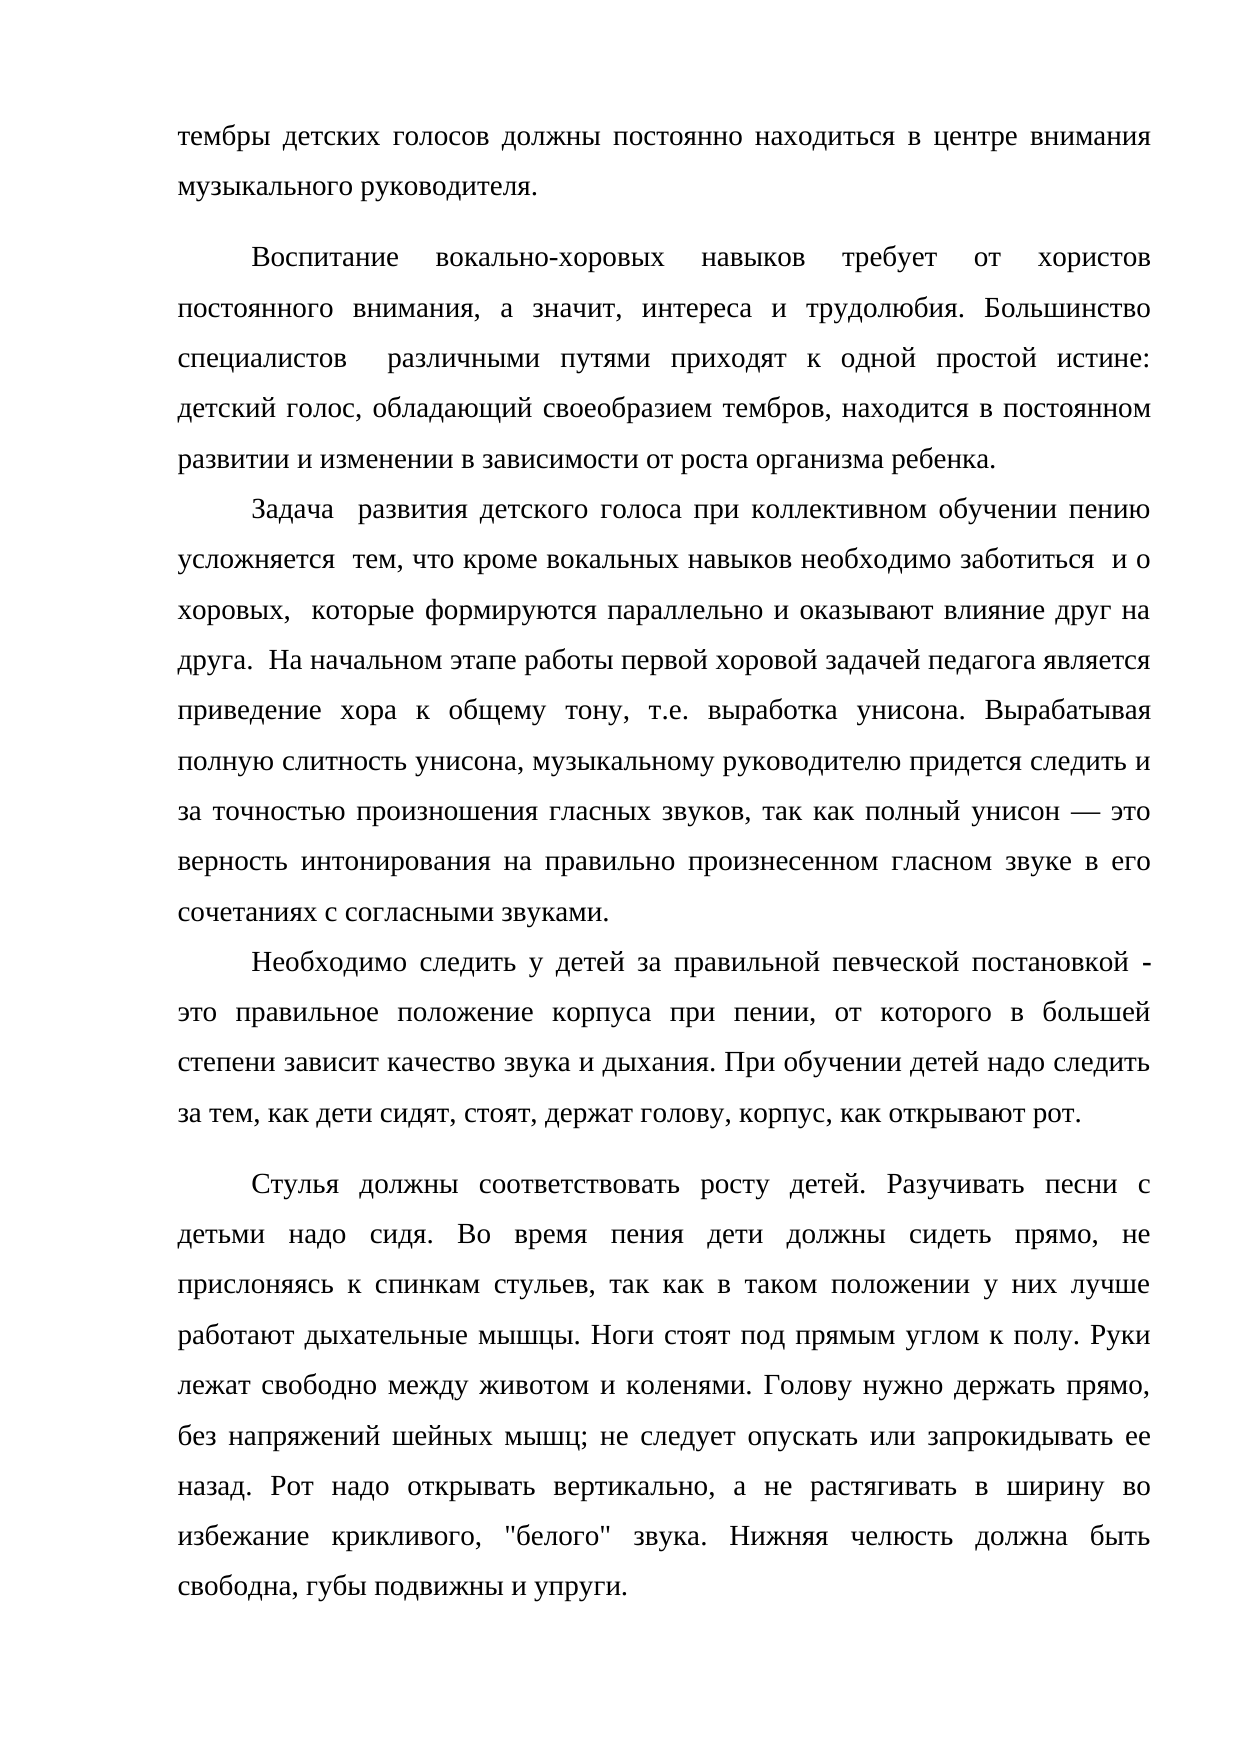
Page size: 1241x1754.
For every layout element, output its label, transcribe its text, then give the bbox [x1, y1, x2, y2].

text Воспитание вокально-хоровых навыков требует от хористов постоянного внимания, а значит, интереса и трудолюбия. Большинство специалистов различными путями приходят к одной простой истине: детский голос, обладающий своеобразием тембров, находится в постоянном развитии и изменении в зависимости от роста организма ребенка. [177, 239, 1152, 474]
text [177, 118, 1152, 202]
text Задача развития детского голоса при коллективном обучении пению усложняется тем, что кроме вокальных навыков необходимо заботиться и о хоровых, которые формируются параллельно и оказывают влияние друг на друга. На начальном этапе работы первой хоровой задачей педагога является приведение хора к общему тону, т.е. выработка унисона. Вырабатывая полную слитность унисона, музыкальному руководителю придется следить и за точностью произношения гласных звуков, так как полный унисон — это верность интонирования на правильно произнесенном гласном звуке в его сочетаниях с согласными звуками. [177, 491, 1152, 927]
text Стулья должны соответствовать росту детей. Разучивать песни с детьми надо сидя. Во время пения дети должны сидеть прямо, не прислоняясь к спинкам стульев, так как в таком положении у них лучше работают дыхательные мышцы. Ноги стоят под прямым углом к полу. Руки лежат свободно между животом и коленями. Голову нужно держать прямо, без напряжений шейных мышц; не следует опускать или запрокидывать ее назад. Рот надо открывать вертикально, а не растягивать в ширину во избежание крикливого, "белого" звука. Нижняя челюсть должна быть свободна, губы подвижны и упруги. [177, 1166, 1152, 1602]
text Необходимо следить у детей за правильной певческой постановкой - это правильное положение корпуса при пении, от которого в большей степени зависит качество звука и дыхания. При обучении детей надо следить за тем, как дети сидят, стоят, держат голову, корпус, как открывают рот. [177, 944, 1152, 1128]
